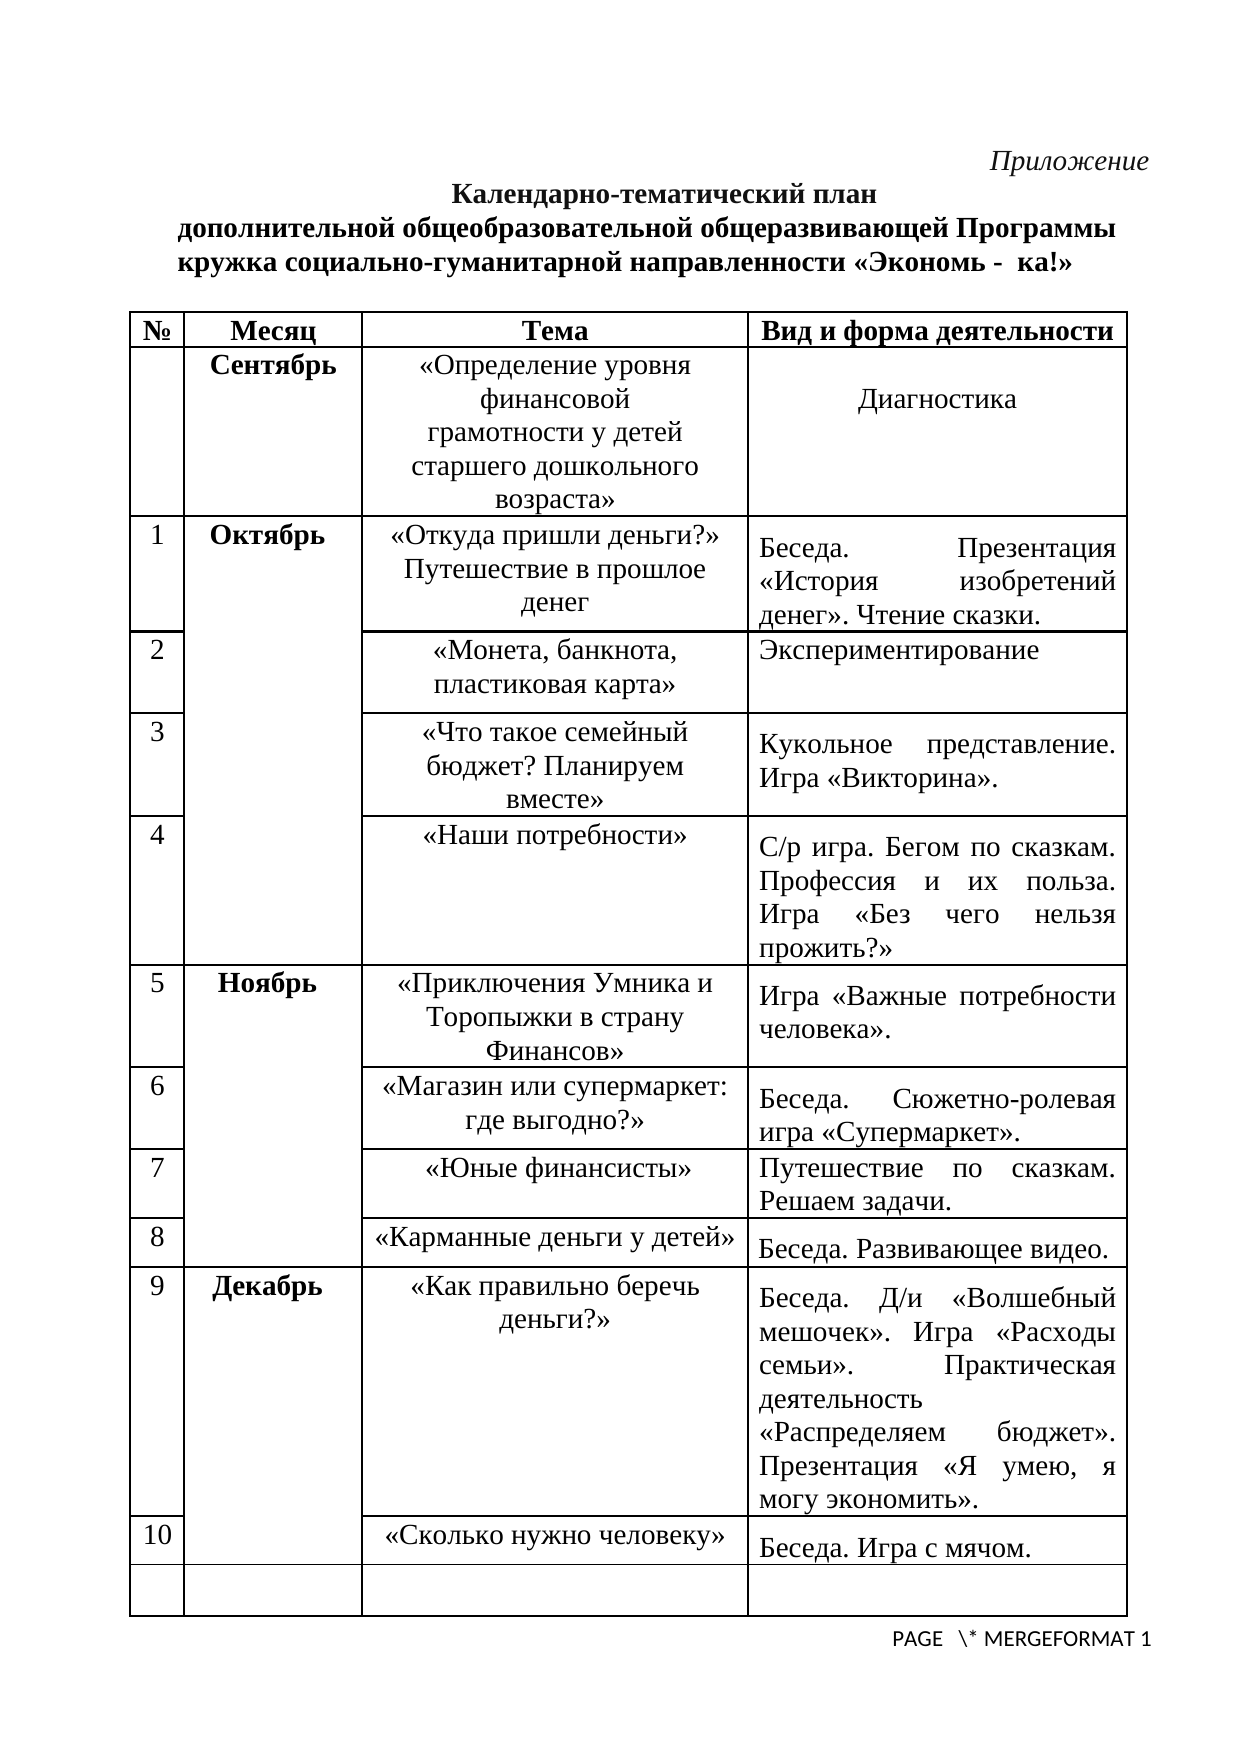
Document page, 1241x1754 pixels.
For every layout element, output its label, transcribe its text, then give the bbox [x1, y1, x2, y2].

table_cell «Наши потребности» [363, 817, 747, 963]
table_cell Беседа. Игра с мячом. [749, 1517, 1126, 1564]
table_cell 2 [131, 633, 183, 712]
table_cell Беседа. Презентация «История изобретений денег». Чтение сказки. [749, 517, 1126, 630]
table_cell «Что такое семейный бюджет? Планируем вместе» [363, 714, 747, 815]
text дополнительной общеобразовательной общеразвивающей Программы кружка социально-гуманитарной направленности «Экономь - ка!» [177, 210, 1152, 277]
table_cell «Приключения Умника и Торопыжки в страну Финансов» [363, 966, 747, 1066]
table_cell [185, 1565, 361, 1615]
text Календарно-тематический план [177, 177, 1152, 210]
table_cell Беседа. Д/и «Волшебный мешочек». Игра «Расходы семьи». Практическая деятельность «Распределяем бюджет». Презентация «Я умею, я могу экономить». [749, 1268, 1126, 1515]
table_cell [131, 348, 183, 515]
table_cell «Сколько нужно человеку» [363, 1517, 747, 1564]
table_header Вид и форма деятельности [749, 313, 1126, 346]
table_cell Октябрь [185, 517, 361, 963]
table_header Месяц [185, 313, 361, 346]
table_cell «Откуда пришли деньги?» Путешествие в прошлое денег [363, 517, 747, 630]
table_cell Декабрь [185, 1268, 361, 1564]
table_cell Беседа. Сюжетно-ролевая игра «Супермаркет». [749, 1068, 1126, 1148]
table_cell «Карманные деньги у детей» [363, 1219, 747, 1266]
table_cell С/р игра. Бегом по сказкам. Профессия и их польза. Игра «Без чего нельзя прожить?» [749, 817, 1126, 963]
table_cell «Монета, банкнота, пластиковая карта» [363, 633, 747, 712]
table_header Тема [363, 313, 747, 346]
table_cell [749, 1565, 1126, 1615]
table_cell 8 [131, 1219, 183, 1266]
table_cell 6 [131, 1068, 183, 1148]
table_header № [131, 313, 183, 346]
table_cell Путешествие по сказкам. Решаем задачи. [749, 1150, 1126, 1217]
table_cell Игра «Важные потребности человека». [749, 966, 1126, 1066]
table_cell Ноябрь [185, 966, 361, 1266]
table_cell Кукольное представление. Игра «Викторина». [749, 714, 1126, 815]
table_cell 7 [131, 1150, 183, 1217]
table_cell Экспериментирование [749, 633, 1126, 712]
table_cell Сентябрь [185, 348, 361, 515]
table_cell 1 [131, 517, 183, 630]
table_cell «Как правильно беречь деньги?» [363, 1268, 747, 1515]
table_cell [363, 1565, 747, 1615]
table_cell Диагностика [749, 348, 1126, 515]
table_cell 9 [131, 1268, 183, 1515]
text Прилoжение [177, 143, 1152, 177]
table_cell 5 [131, 966, 183, 1066]
table_cell 10 [131, 1517, 183, 1564]
table_cell «Юные финансисты» [363, 1150, 747, 1217]
table_cell [131, 1565, 183, 1615]
table_cell «Магазин или супермаркет: где выгодно?» [363, 1068, 747, 1148]
table_cell Беседа. Развивающее видео. [749, 1219, 1126, 1266]
table_cell 3 [131, 714, 183, 815]
table_cell 4 [131, 817, 183, 963]
